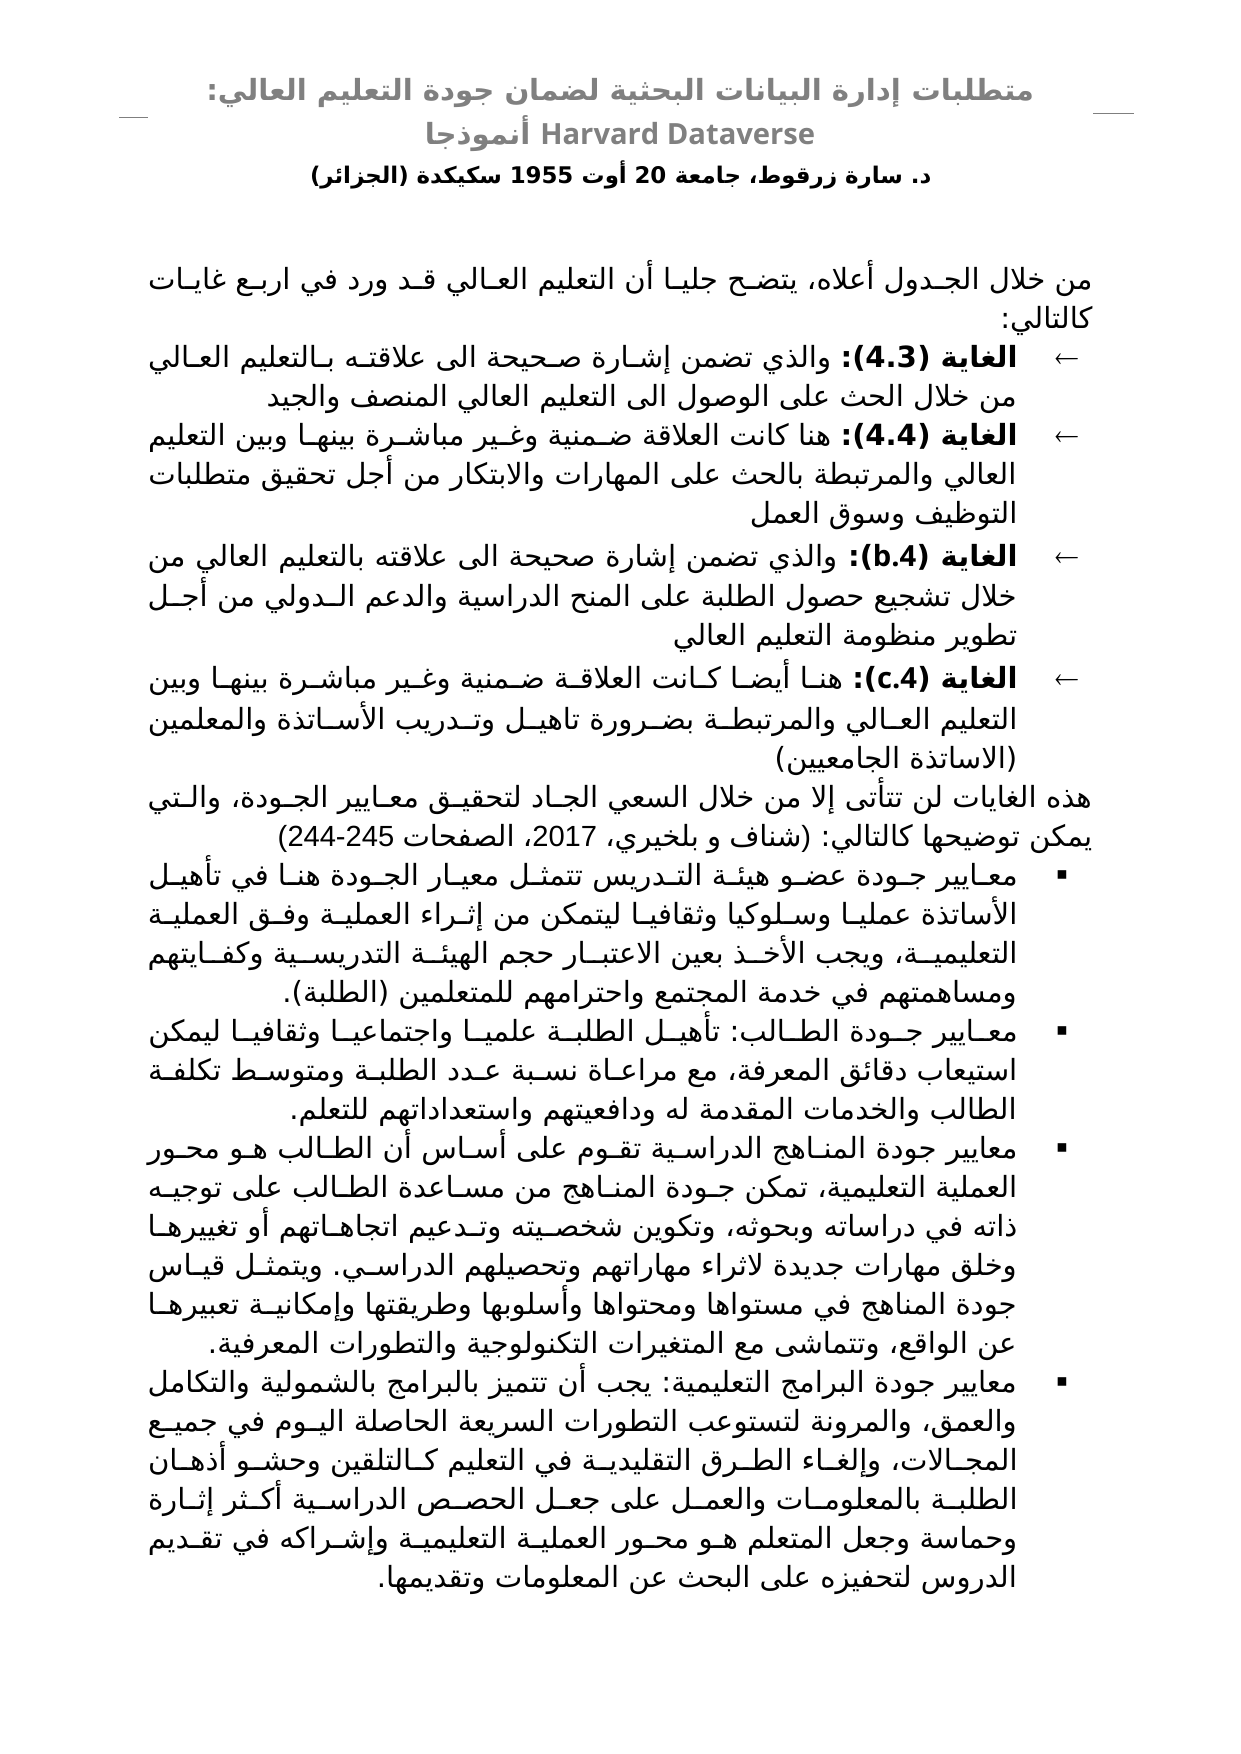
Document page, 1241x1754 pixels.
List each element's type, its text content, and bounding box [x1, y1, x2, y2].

list الغاية (4.4): هنا كانت العلاقة ضمنية وغير مباشرة بينها وبين التعليم العالي والمرتبطة بالحث على المهارات والابتكار من أجل تحقيق متطلبات التوظيف وسوق العمل [148, 418, 1055, 530]
list معايير جودة المناهج الدراسية تقوم على أساس أن الطالب هو محور العملية التعليمية، تمكن جودة المناهج من مساعدة الطالب على توجيه ذاته في دراساته وبحوثه، وتكوين شخصيته وتدعيم اتجاهاتهم أو تغييرها وخلق مهارات جديدة لاثراء مهاراتهم وتحصيلهم الدراسي. ويتمثل قياس جودة المناهج في مستواها ومحتواها وأسلوبها وطريقتها وإمكانية تعبيرها عن الواقع، وتتماشى مع المتغيرات التكنولوجية والتطورات المعرفية. [148, 1131, 1055, 1360]
list معايير جودة عضو هيئة التدريس تتمثل معيار الجودة هنا في تأهيل الأساتذة عمليا وسلوكيا وثقافيا ليتمكن من إثراء العملية وفق العملية التعليمية، ويجب الأخذ بعين الاعتبار حجم الهيئة التدريسية وكفايتهم ومساهمتهم في خدمة المجتمع واحترامهم للمتعلمين (الطلبة). [148, 859, 1055, 1009]
list معايير جودة البرامج التعليمية: يجب أن تتميز بالبرامج بالشمولية والتكامل والعمق، والمرونة لتستوعب التطورات السريعة الحاصلة اليوم في جميع المجالات، وإلغاء الطرق التقليدية في التعليم كالتلقين وحشو أذهان الطلبة بالمعلومات والعمل على جعل الحصص الدراسية أكثر إثارة وحماسة وجعل المتعلم هو محور العملية التعليمية وإشراكه في تقديم الدروس لتحفيزه على البحث عن المعلومات وتقديمها. [148, 1365, 1055, 1594]
list الغاية (c.4): هنا أيضا كانت العلاقة ضمنية وغير مباشرة بينها وبين التعليم العالي والمرتبطة بضرورة تاهيل وتدريب الأساتذة والمعلمين (الاساتذة الجامعيين) [148, 658, 1055, 775]
text هذه الغايات لن تتأتى إلا من خلال السعي الجاد لتحقيق معايير الجودة، والتي يمكن توضيحها كالتالي: [148, 780, 1093, 853]
list الغاية (4.3): والذي تضمن إشارة صحيحة الى علاقته بالتعليم العالي من خلال الحث على الوصول الى التعليم العالي المنصف والجيد [148, 340, 1055, 413]
list معايير جودة الطالب: تأهيل الطلبة علميا واجتماعيا وثقافيا ليمكن استيعاب دقائق المعرفة، مع مراعاة نسبة عدد الطلبة ومتوسط تكلفة الطالب والخدمات المقدمة له ودافعيتهم واستعداداتهم للتعلم. [148, 1014, 1055, 1126]
text من خلال الجدول أعلاه، يتضح جليا أن التعليم العالي قد ورد في اربع غايات كالتالي: [148, 262, 1093, 335]
list الغاية (b.4): والذي تضمن إشارة صحيحة الى علاقته بالتعليم العالي من خلال تشجيع حصول الطلبة على المنح الدراسية والدعم الدولي من أجل تطوير منظومة التعليم العالي [148, 535, 1055, 653]
